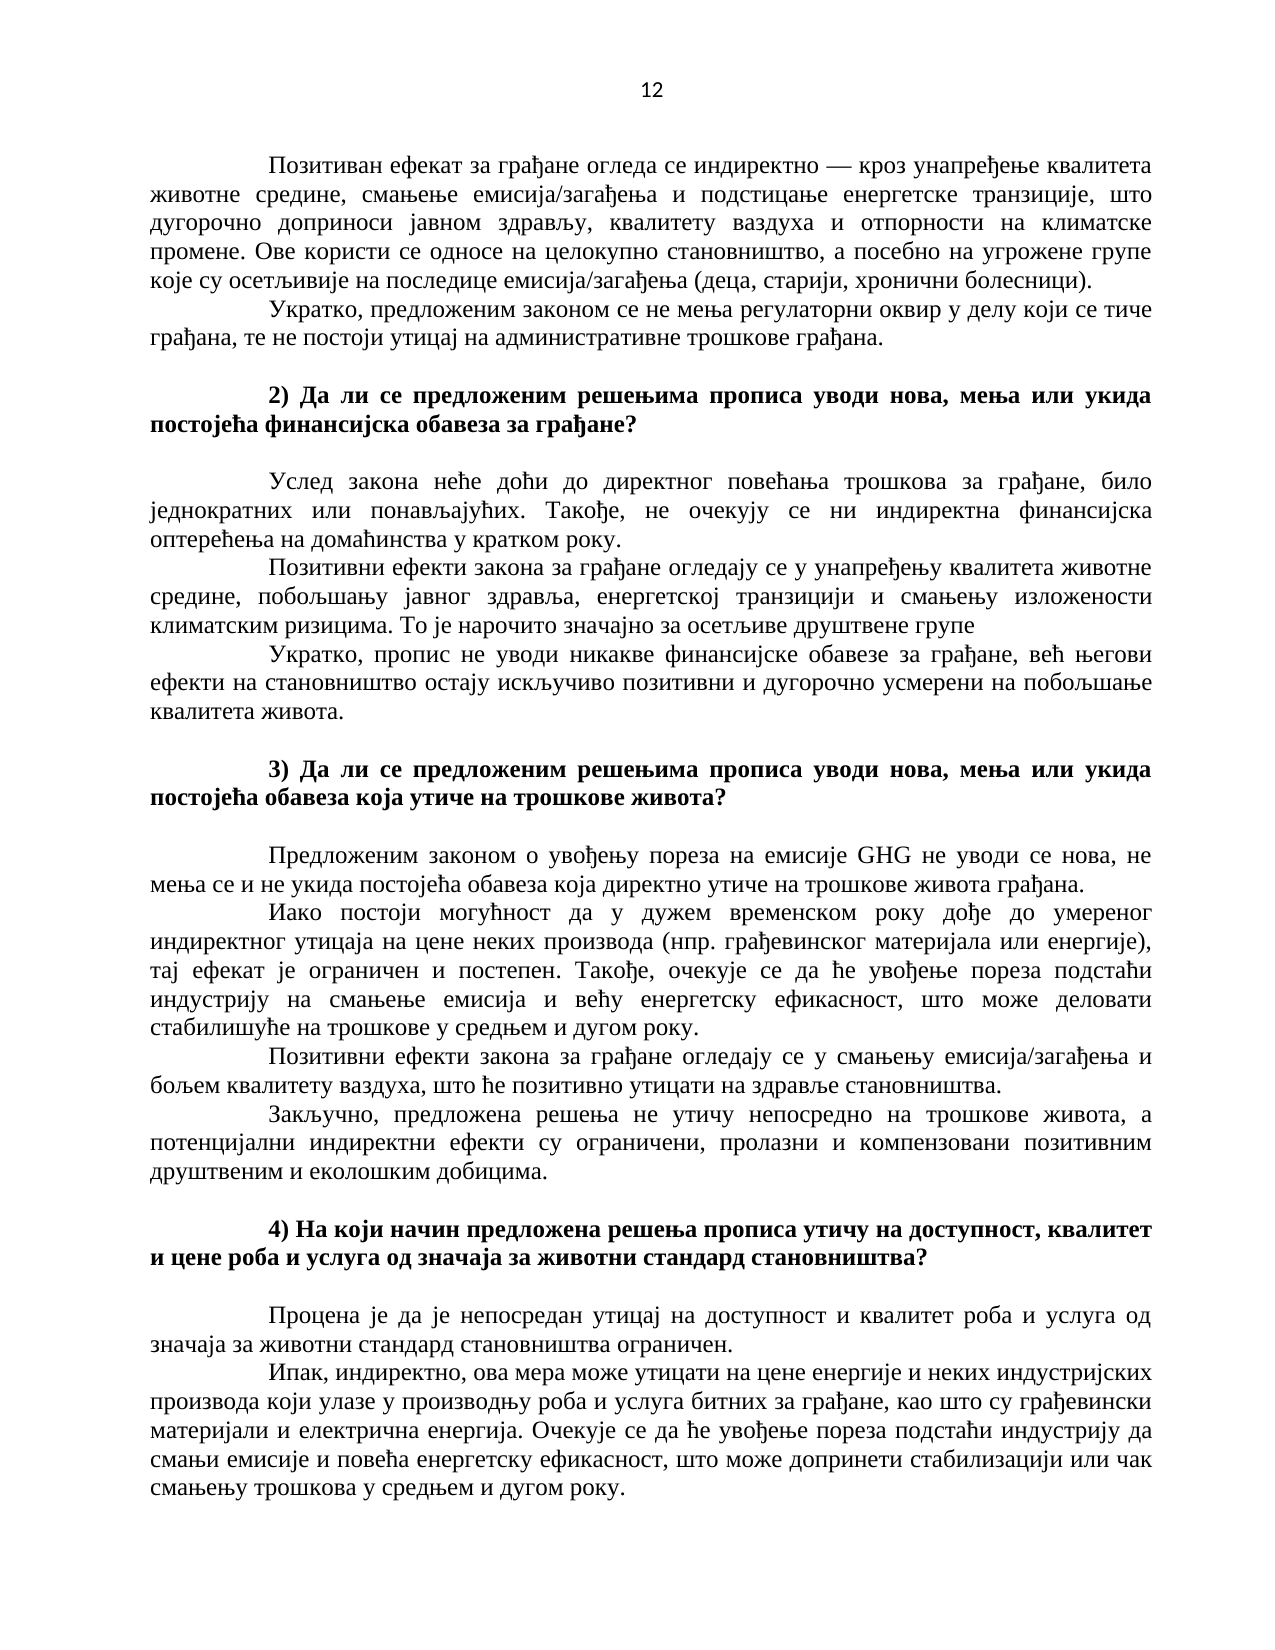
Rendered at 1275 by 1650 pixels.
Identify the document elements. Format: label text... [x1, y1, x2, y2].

text Предложеним законом о увођењу пореза на емисије GHG не уводи се нова, не мења се и не укида постојећа обавеза која директно утиче на трошкове живота грађана. [150, 840, 1153, 897]
text Услед закона неће доћи до директног повећања трошкова за грађане, било једнократних или понављајућих. Такође, не очекују се ни индиректна финансијска оптерећења на домаћинства у кратком року. [150, 466, 1153, 552]
text Позитивни ефекти закона за грађане огледају се у смањењу емисија/загађења и бољем квалитету ваздуха, што ће позитивно утицати на здравље становништва. [150, 1041, 1153, 1099]
text Закључно, предложена решења не утичу непосредно на трошкове живота, а потенцијални индиректни ефекти су ограничени, пролазни и компензовани позитивним друштвеним и еколошким добицима. [150, 1099, 1153, 1185]
text Позитиван ефекат за грађане огледа се индиректно — кроз унапређење квалитета животне средине, смањење емисија/загађења и подстицање енергетске транзиције, што дугорочно доприноси јавном здрављу, квалитету ваздуха и отпорности на климатске промене. Ове користи се односе на целокупно становништво, а посебно на угрожене групе које су осетљивије на последице емисија/загађења (деца, старији, хронични болесници). [150, 150, 1153, 294]
text Процена је да је непосредан утицај на доступност и квалитет роба и услуга од значаја за животни стандард становништва ограничен. [150, 1300, 1153, 1357]
text 2) Да ли се предложеним решењима прописа уводи нова, мења или укида постојећа финансијска обавеза за грађане? [150, 380, 1153, 437]
text Укратко, предложеним законом се не мења регулаторни оквир у делу који се тиче грађана, те не постоји утицај на административне трошкове грађана. [150, 294, 1153, 351]
text 3) Да ли се предложеним решењима прописа уводи нова, мења или укида постојећа обавеза која утиче на трошкове живота? [150, 754, 1153, 811]
text Иако постоји могућност да у дужем временском року дође до умереног индиректног утицаја на цене неких производа (нпр. грађевинског материјала или енергије), тај ефекат је ограничен и постепен. Такође, очекује се да ће увођење пореза подстаћи индустрију на смањење емисија и већу енергетску ефикасност, што може деловати стабилишуће на трошкове у средњем и дугом року. [150, 897, 1153, 1041]
text Укратко, пропис не уводи никакве финансијске обавезе за грађане, већ његови ефекти на становништво остају искључиво позитивни и дугорочно усмерени на побољшање квалитета живота. [150, 639, 1153, 725]
text Позитивни ефекти закона за грађане огледају се у унапређењу квалитета животне средине, побољшању јавног здравља, енергетској транзицији и смањењу изложености климатским ризицима. То је нарочито значајно за осетљиве друштвене групе [150, 552, 1153, 639]
text 4) На који начин предложена решења прописа утичу на доступност, квалитет и цене роба и услуга од значаја за животни стандард становништва? [150, 1214, 1153, 1271]
text Ипак, индиректно, ова мера може утицати на цене енергије и неких индустријских производа који улазе у производњу роба и услуга битних за грађане, као што су грађевински материјали и електрична енергија. Очекује се да ће увођење пореза подстаћи индустрију да смањи емисије и повећа енергетску ефикасност, што може допринети стабилизацији или чак смањењу трошкова у средњем и дугом року. [150, 1357, 1153, 1501]
